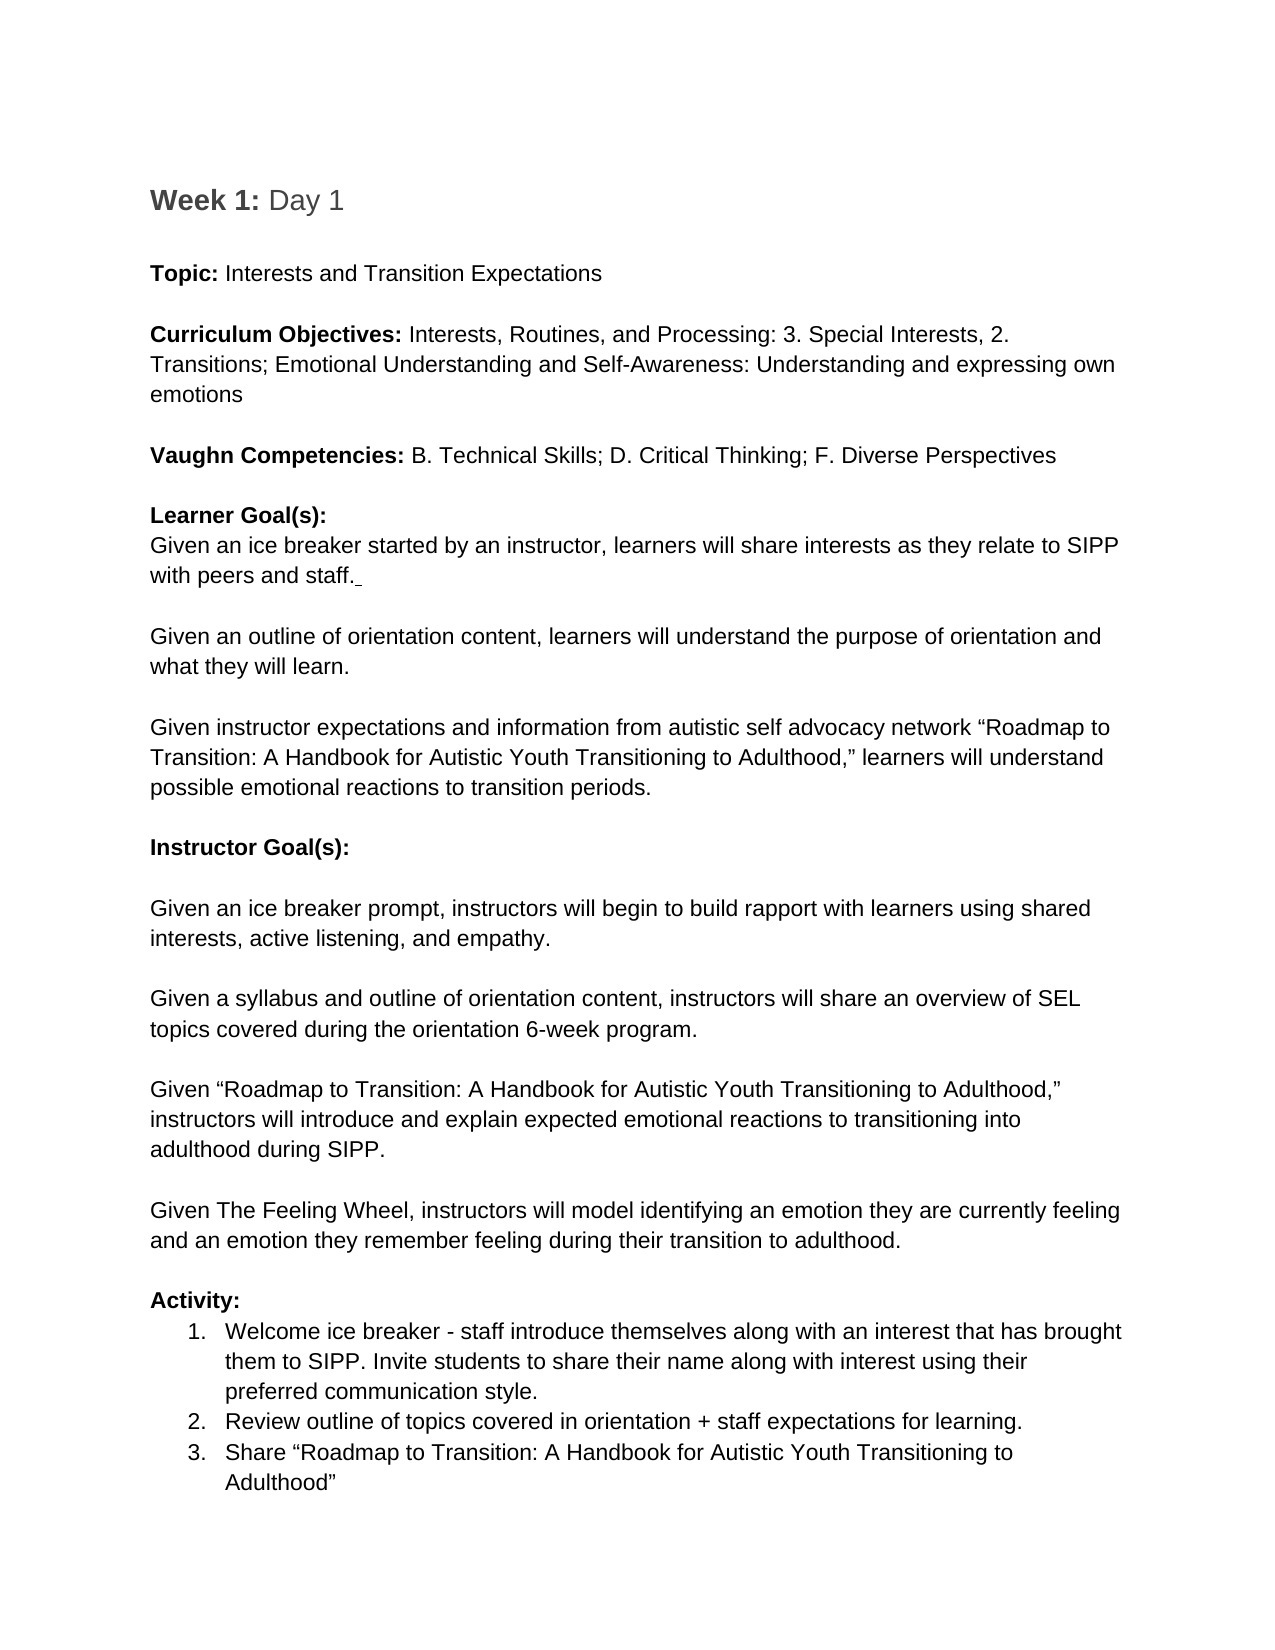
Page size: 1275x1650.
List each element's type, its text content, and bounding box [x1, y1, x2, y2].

text Activity: [150, 1287, 1125, 1314]
text Given “Roadmap to Transition: A Handbook for Autistic Youth Transitioning to Adulthood,” instructors will introduce and explain expected emotional reactions to transitioning into adulthood during SIPP. [150, 1076, 1125, 1163]
text Given an ice breaker prompt, instructors will begin to build rapport with learners using shared interests, active listening, and empathy. [150, 895, 1125, 951]
subtitle Week 1: Day 1 [150, 183, 1125, 217]
list Share “Roadmap to Transition: A Handbook for Autistic Youth Transitioning to Adulthood” [187, 1438, 1125, 1495]
list Welcome ice breaker - staff introduce themselves along with an interest that has brought them to SIPP. Invite students to share their name along with interest using their preferred communication style. [187, 1318, 1125, 1404]
list Review outline of topics covered in orientation + staff expectations for learning. [187, 1408, 1125, 1435]
text Given an ice breaker started by an instructor, learners will share interests as they relate to SIPP with peers and staff. [150, 532, 1125, 589]
text Vaughn Competencies: B. Technical Skills; D. Critical Thinking; F. Diverse Perspectives [150, 442, 1125, 468]
text Topic: Interests and Transition Expectations [150, 260, 1125, 287]
text Given The Feeling Wheel, instructors will model identifying an emotion they are currently feeling and an emotion they remember feeling during their transition to adulthood. [150, 1197, 1125, 1253]
text Instructor Goal(s): [150, 834, 1125, 861]
text Curriculum Objectives: Interests, Routines, and Processing: 3. Special Interests, 2. Transitions; Emotional Understanding and Self-Awareness: Understanding and expressing own emotions [150, 321, 1125, 408]
text Learner Goal(s): [150, 502, 1125, 528]
text Given an outline of orientation content, learners will understand the purpose of orientation and what they will learn. [150, 623, 1125, 679]
text Given instructor expectations and information from autistic self advocacy network “Roadmap to Transition: A Handbook for Autistic Youth Transitioning to Adulthood,” learners will understand possible emotional reactions to transition periods. [150, 713, 1125, 800]
text Given a syllabus and outline of orientation content, instructors will share an overview of SEL topics covered during the orientation 6-week program. [150, 985, 1125, 1042]
